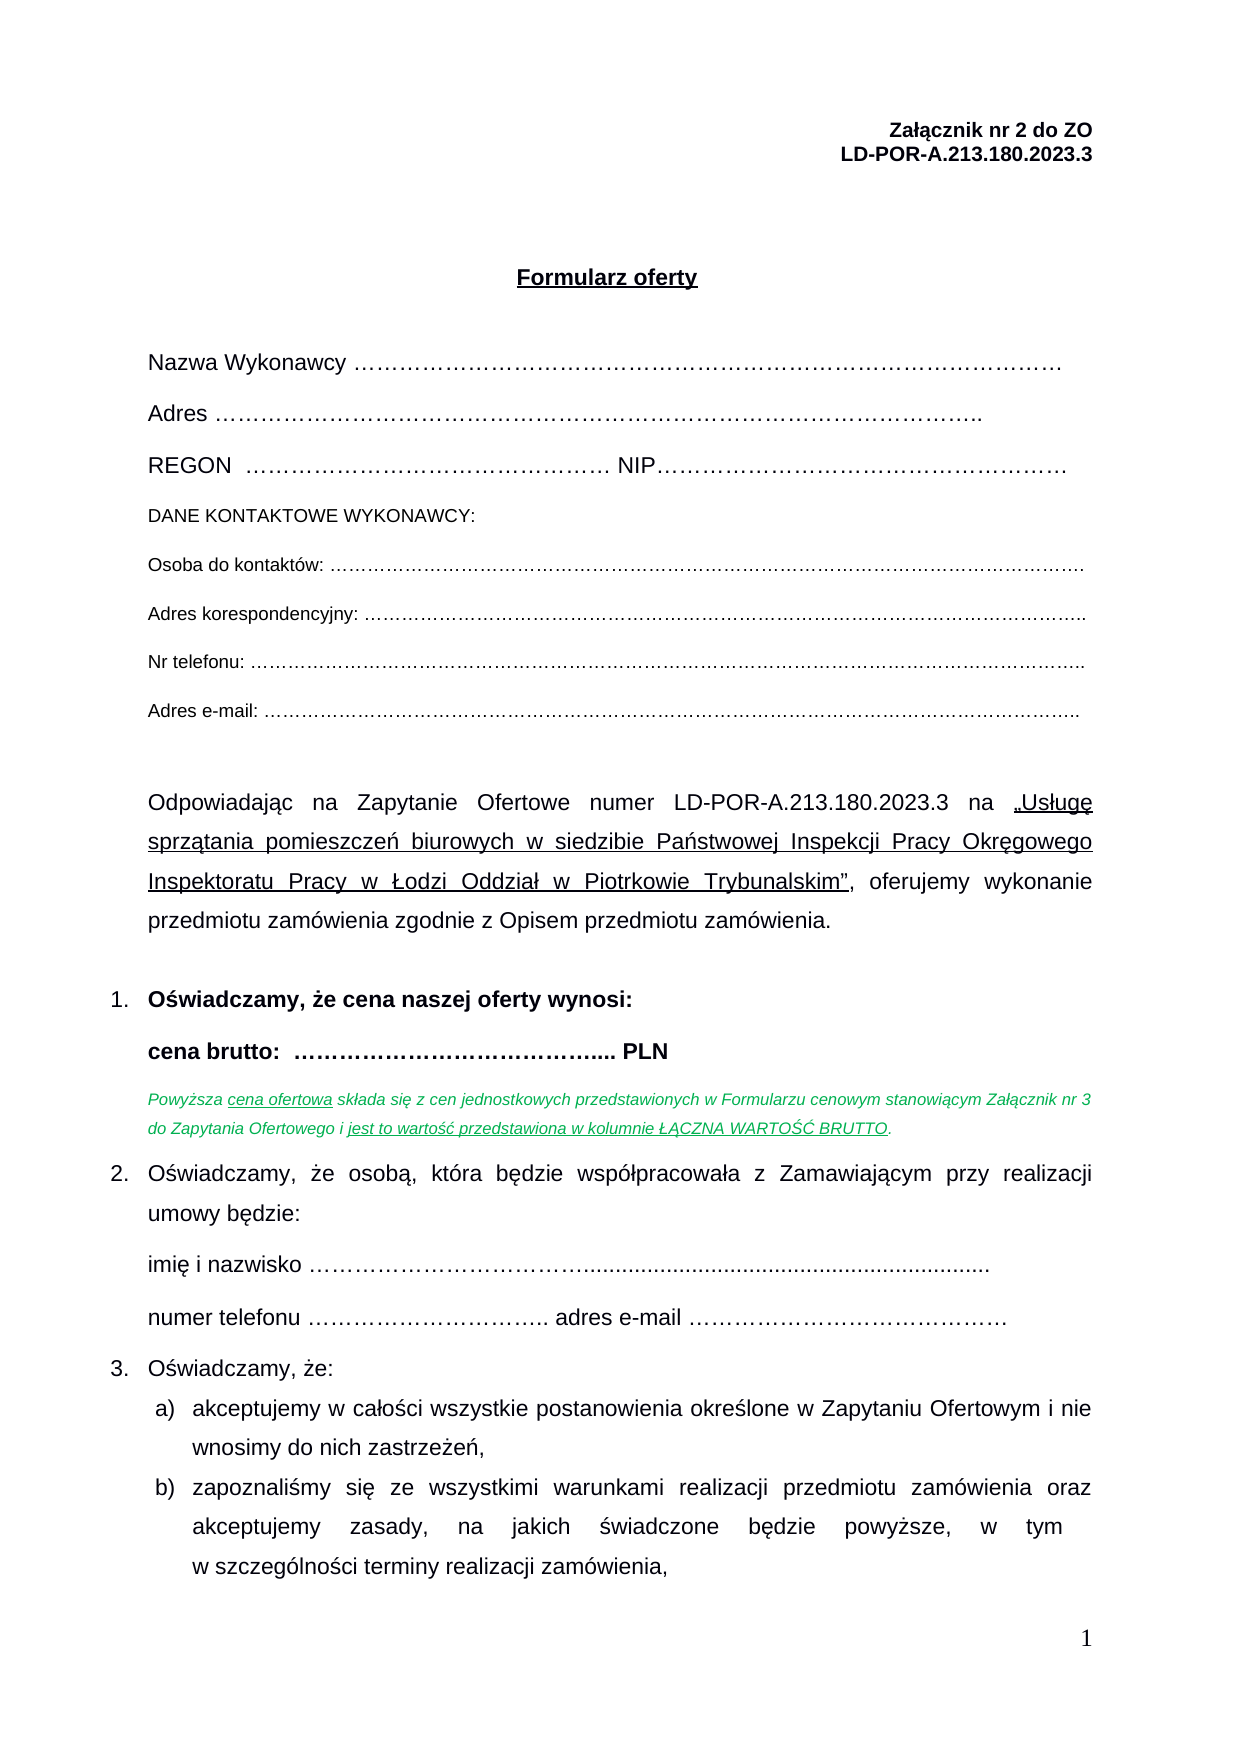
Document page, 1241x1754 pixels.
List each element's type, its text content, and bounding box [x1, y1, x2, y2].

text numer telefonu ………………………….. adres e-mail …………………………………… [148, 1303, 1093, 1330]
text REGON ………………………………………… NIP……………………………………………… [148, 452, 1093, 479]
text Nazwa Wykonawcy ………………………………………………………………………………… [148, 348, 1093, 375]
text Odpowiadając na Zapytanie Ofertowe numer LD-POR-A.213.180.2023.3 na „Usługę sprzątania pomieszczeń biurowych w siedzibie Państwowej Inspekcji Pracy Okręgowego Inspektoratu Pracy w Łodzi Oddział w Piotrkowie Trybunalskim”, oferujemy wykonanie przedmiotu zamówienia zgodnie z Opisem przedmiotu zamówienia. [148, 852, 1093, 933]
text imię i nazwisko ………………………………................................................................ [148, 1251, 1093, 1278]
text Osoba do kontaktów: …………………………………………………………………………………………………………. [148, 553, 1093, 575]
text LD-POR-A.213.180.2023.3 [148, 142, 1093, 166]
text Odpowiadając na Zapytanie Ofertowe numer LD-POR-A.213.180.2023.3 na „Usługę sprzątania pomieszczeń biurowych w siedzibie Państwowej Inspekcji Pracy Okręgowego Inspektoratu Pracy w Łodzi Oddział w Piotrkowie Trybunalskim”, oferujemy wykonanie przedmiotu zamówienia zgodnie z Opisem przedmiotu zamówienia. [148, 789, 1093, 851]
list Oświadczamy, że: [110, 1355, 1093, 1382]
text DANE KONTAKTOWE WYKONAWCY: [148, 504, 1093, 526]
list zapoznaliśmy się ze wszystkimi warunkami realizacji przedmiotu zamówienia oraz akceptujemy zasady, na jakich świadczone będzie powyższe, w tym w szczególności terminy realizacji zamówienia, [155, 1474, 1093, 1579]
text Nr telefonu: …………………………………………………………………………………………………………………….. [148, 651, 1093, 673]
list akceptujemy w całości wszystkie postanowienia określone w Zapytaniu Ofertowym i nie wnosimy do nich zastrzeżeń, [155, 1395, 1093, 1461]
list Oświadczamy, że osobą, która będzie współpracowała z Zamawiającym przy realizacji umowy będzie: [110, 1160, 1093, 1226]
list Oświadczamy, że cena naszej oferty wynosi: [110, 986, 1093, 1012]
text Formularz oferty [516, 263, 1093, 290]
text Załącznik nr 2 do ZO [148, 118, 1093, 142]
text cena brutto: ………………………………….... PLN [148, 1038, 1093, 1064]
text Adres ……………………………………………………………………………………….. [148, 400, 1093, 427]
text Adres korespondencyjny: …………………………………………………………………………………………………….. [148, 602, 1093, 624]
text Powyższa cena ofertowa składa się z cen jednostkowych przedstawionych w Formularzu cenowym stanowiącym Załącznik nr 3 do Zapytania Ofertowego i jest to wartość przedstawiona w kolumnie ŁĄCZNA WARTOŚĆ BRUTTO. [148, 1090, 1093, 1138]
text Adres e-mail: ………………………………………………………………………………………………………………….. [148, 700, 1093, 722]
